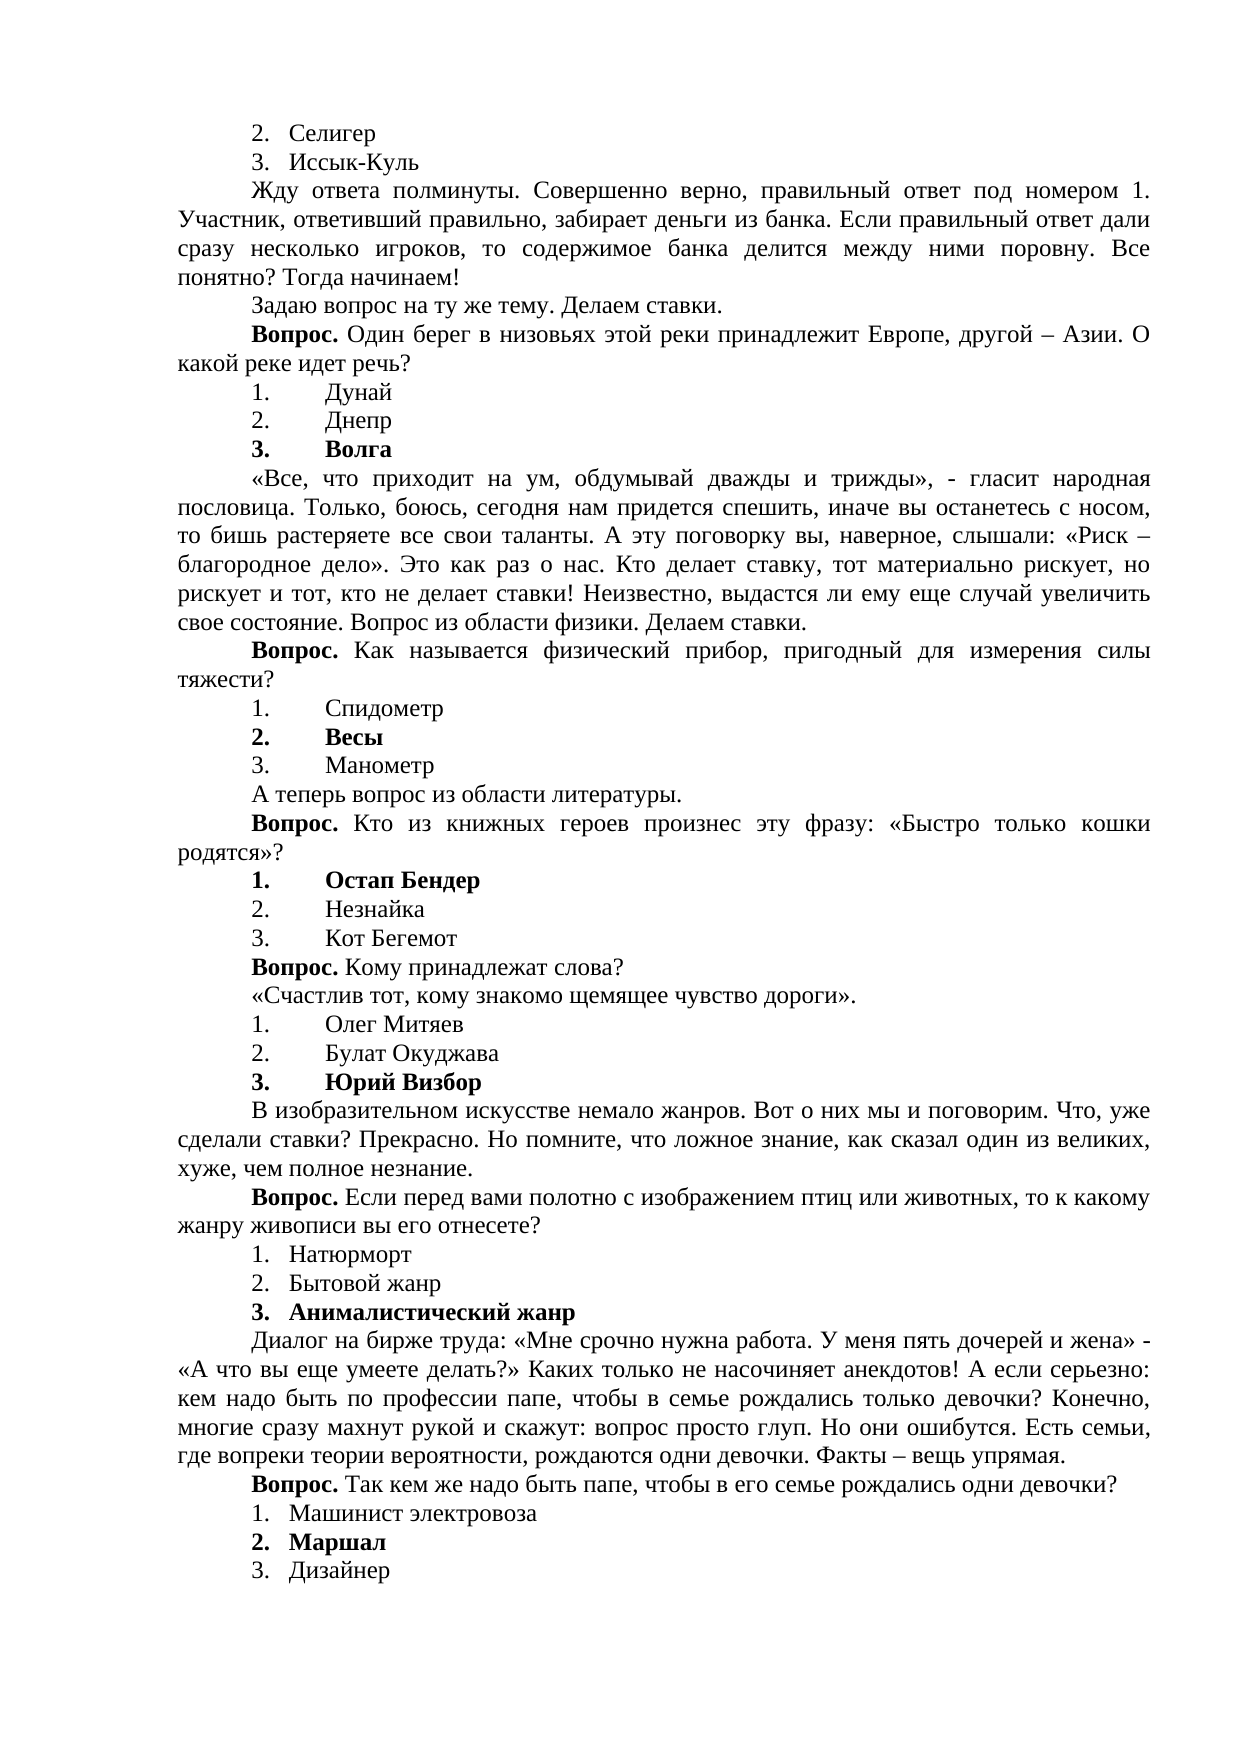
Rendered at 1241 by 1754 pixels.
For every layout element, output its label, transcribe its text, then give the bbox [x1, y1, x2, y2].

list Булат Окуджава [177, 1038, 1152, 1067]
text Задаю вопрос на ту же тему. Делаем ставки. [177, 291, 1152, 319]
list Волга [177, 434, 1152, 463]
text Вопрос. Так кем же надо быть папе, чтобы в его семье рождались одни девочки? [177, 1469, 1152, 1498]
list В изобразительном искусстве немало жанров. Вот о них мы и поговорим. Что, уже сделали ставки? Прекрасно. Но помните, что ложное знание, как сказал один из великих, хуже, чем полное незнание. [177, 1096, 1152, 1182]
text «Счастлив тот, кому знакомо щемящее чувство дороги». [177, 981, 1152, 1009]
list Маршал [251, 1527, 1152, 1556]
list Иссык-Куль [251, 147, 1152, 176]
text Вопрос. Кому принадлежат слова? [177, 952, 1152, 981]
list Незнайка [177, 894, 1152, 923]
text А теперь вопрос из области литературы. [177, 779, 1152, 808]
list Спидометр [177, 693, 1152, 722]
list Дунай [177, 377, 1152, 406]
list Натюрморт [251, 1239, 1152, 1268]
list Манометр [177, 751, 1152, 779]
text Вопрос. Один берег в низовьях этой реки принадлежит Европе, другой – Азии. О какой реке идет речь? [177, 319, 1152, 377]
list Весы [177, 722, 1152, 751]
list Машинист электровоза [251, 1498, 1152, 1527]
text Вопрос. Кто из книжных героев произнес эту фразу: «Быстро только кошки родятся»? [177, 808, 1152, 866]
text Жду ответа полминуты. Совершенно верно, правильный ответ под номером 1. Участник, ответивший правильно, забирает деньги из банка. Если правильный ответ дали сразу несколько игроков, то содержимое банка делится между ними поровну. Все понятно? Тогда начинаем! [177, 176, 1152, 291]
list Олег Митяев [177, 1009, 1152, 1038]
list Юрий Визбор [177, 1067, 1152, 1096]
list Дизайнер [251, 1556, 1152, 1584]
text Вопрос. Как называется физический прибор, пригодный для измерения силы тяжести? [177, 636, 1152, 693]
list Бытовой жанр [251, 1268, 1152, 1297]
text Диалог на бирже труда: «Мне срочно нужна работа. У меня пять дочерей и жена» - «А что вы еще умеете делать?» Каких только не насочиняет анекдотов! А если серьезно: кем надо быть по профессии папе, чтобы в семье рождались только девочки? Конечно, многие сразу махнут рукой и скажут: вопрос просто глуп. Но они ошибутся. Есть семьи, где вопреки теории вероятности, рождаются одни девочки. Факты – вещь упрямая. [177, 1326, 1152, 1469]
list Вопрос. Если перед вами полотно с изображением птиц или животных, то к какому жанру живописи вы его отнесете? [177, 1182, 1152, 1239]
text «Все, что приходит на ум, обдумывай дважды и трижды», - гласит народная пословица. Только, боюсь, сегодня нам придется спешить, иначе вы останетесь с носом, то бишь растеряете все свои таланты. А эту поговорку вы, наверное, слышали: «Риск – благородное дело». Это как раз о нас. Кто делает ставку, тот материально рискует, но рискует и тот, кто не делает ставки! Неизвестно, выдастся ли ему еще случай увеличить свое состояние. Вопрос из области физики. Делаем ставки. [177, 463, 1152, 636]
list Анималистический жанр [251, 1297, 1152, 1326]
list Остап Бендер [177, 866, 1152, 894]
list Днепр [177, 406, 1152, 434]
list Селигер [251, 118, 1152, 147]
list Кот Бегемот [177, 923, 1152, 952]
